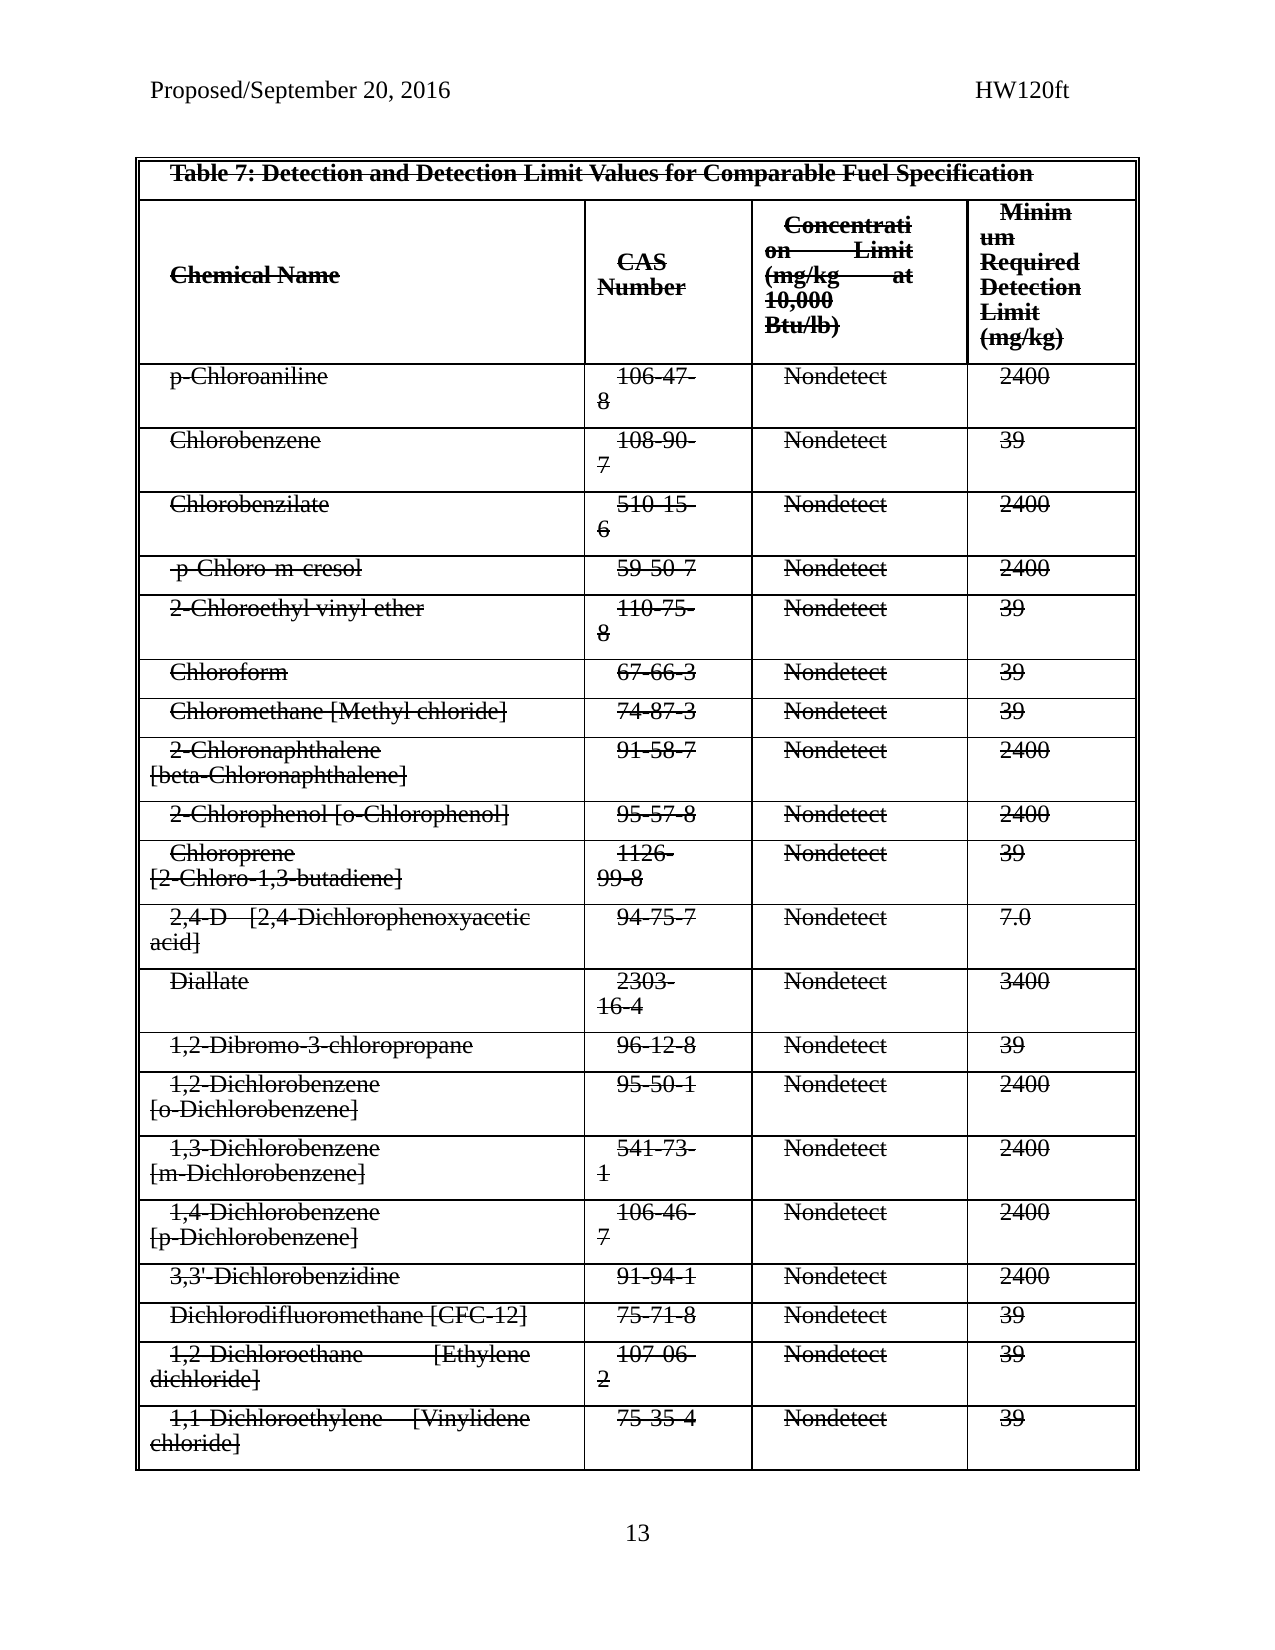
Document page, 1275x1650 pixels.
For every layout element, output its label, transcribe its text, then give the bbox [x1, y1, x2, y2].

table_cell 1,2-Dichloroethane [Ethylene dichloride] [140, 1343, 584, 1405]
table_cell 2-Chlorophenol [o-Chlorophenol] [140, 802, 584, 840]
table_cell 108-90-7 [585, 429, 751, 491]
table_cell 91-94-1 [585, 1265, 751, 1302]
table_cell 39 [968, 1304, 1135, 1341]
table_cell 39 [968, 1033, 1135, 1071]
table_cell 39 [968, 429, 1135, 491]
table_cell Dichlorodifluoromethane [CFC-12] [140, 1304, 584, 1341]
table_cell 96-12-8 [585, 1033, 751, 1071]
table_cell 1,2-Dibromo-3-chloropropane [140, 1033, 584, 1071]
table_cell Nondetect [753, 1073, 967, 1135]
table_cell Nondetect [753, 1343, 967, 1405]
table_cell Nondetect [753, 1265, 967, 1302]
table_header Table 7: Detection and Detection Limit Values for Comparable Fuel Specification [140, 162, 1135, 199]
table_cell 2400 [968, 1265, 1135, 1302]
table_cell 91-58-7 [585, 738, 751, 801]
table_cell Chlorobenzene [140, 429, 584, 491]
table_cell 110-75-8 [585, 596, 751, 658]
table_cell Nondetect [753, 905, 967, 968]
table_cell 2-Chloroethyl vinyl ether [140, 596, 584, 658]
table_cell 3400 [968, 970, 1135, 1032]
table_cell Minimum Required Detection Limit (mg/kg) [969, 201, 1135, 363]
table_cell Nondetect [753, 970, 967, 1032]
table_cell 106-47-8 [585, 365, 751, 427]
table_cell 75-71-8 [585, 1304, 751, 1341]
table_cell Nondetect [753, 738, 967, 801]
table_cell 39 [968, 699, 1135, 737]
table_cell 2400 [968, 802, 1135, 840]
table_cell 2400 [968, 1073, 1135, 1135]
table_cell 95-50-1 [585, 1073, 751, 1135]
table_cell 39 [968, 660, 1135, 697]
table_cell 2303-16-4 [585, 970, 751, 1032]
table_cell Nondetect [753, 1033, 967, 1071]
table_cell Chlorobenzilate [140, 493, 584, 555]
table_cell Chloroform [140, 660, 584, 697]
table_cell 39 [968, 1343, 1135, 1405]
table_cell 94-75-7 [585, 905, 751, 968]
table_cell 510-15-6 [585, 493, 751, 555]
table_cell CAS Number [586, 201, 751, 363]
table_cell 2,4-D [2,4-Dichlorophenoxyacetic acid] [140, 905, 584, 968]
table_cell Nondetect [753, 1201, 967, 1263]
table_cell 7.0 [968, 905, 1135, 968]
table_cell 2400 [968, 738, 1135, 801]
table_cell 2400 [968, 493, 1135, 555]
table_cell 39 [968, 1407, 1135, 1469]
table_cell 59-50-7 [585, 557, 751, 594]
table_cell p-Chloro-m-cresol [140, 557, 584, 594]
table_cell 2400 [968, 557, 1135, 594]
table_cell 541-73-1 [585, 1137, 751, 1199]
table_cell 1,4-Dichlorobenzene [p-Dichlorobenzene] [140, 1201, 584, 1263]
table_cell 39 [968, 596, 1135, 658]
table_cell Nondetect [753, 493, 967, 555]
table_cell 1,3-Dichlorobenzene [m-Dichlorobenzene] [140, 1137, 584, 1199]
table_cell 2400 [968, 1201, 1135, 1263]
table_cell 74-87-3 [585, 699, 751, 737]
table_cell 107-06-2 [585, 1343, 751, 1405]
table_cell Chloroprene [2-Chloro-1,3-butadiene] [140, 841, 584, 904]
table_cell Nondetect [753, 660, 967, 697]
table_cell Nondetect [753, 596, 967, 658]
table_cell Nondetect [753, 699, 967, 737]
table_cell Nondetect [753, 365, 967, 427]
table_cell 3,3'-Dichlorobenzidine [140, 1265, 584, 1302]
table_cell 2-Chloronaphthalene [beta-Chloronaphthalene] [140, 738, 584, 801]
table_cell 1,1-Dichloroethylene [Vinylidene chloride] [140, 1407, 584, 1469]
table_cell Chemical Name [140, 201, 584, 363]
table_cell Chloromethane [Methyl chloride] [140, 699, 584, 737]
table_cell 1,2-Dichlorobenzene [o-Dichlorobenzene] [140, 1073, 584, 1135]
table_cell p-Chloroaniline [140, 365, 584, 427]
table_cell 75-35-4 [585, 1407, 751, 1469]
table_cell 2400 [968, 1137, 1135, 1199]
table_cell 39 [968, 841, 1135, 904]
table_cell Nondetect [753, 802, 967, 840]
table_cell Diallate [140, 970, 584, 1032]
table_cell Nondetect [753, 841, 967, 904]
table_cell 106-46-7 [585, 1201, 751, 1263]
table_cell Nondetect [753, 557, 967, 594]
table_cell 95-57-8 [585, 802, 751, 840]
table_cell Concentration Limit (mg/kg at 10,000 Btu/lb) [753, 201, 966, 363]
table_cell 67-66-3 [585, 660, 751, 697]
table_cell Nondetect [753, 1407, 967, 1469]
table_cell 2400 [968, 365, 1135, 427]
table_cell 1126-99-8 [585, 841, 751, 904]
table_cell Nondetect [753, 1304, 967, 1341]
table_cell Nondetect [753, 429, 967, 491]
table_cell Nondetect [753, 1137, 967, 1199]
